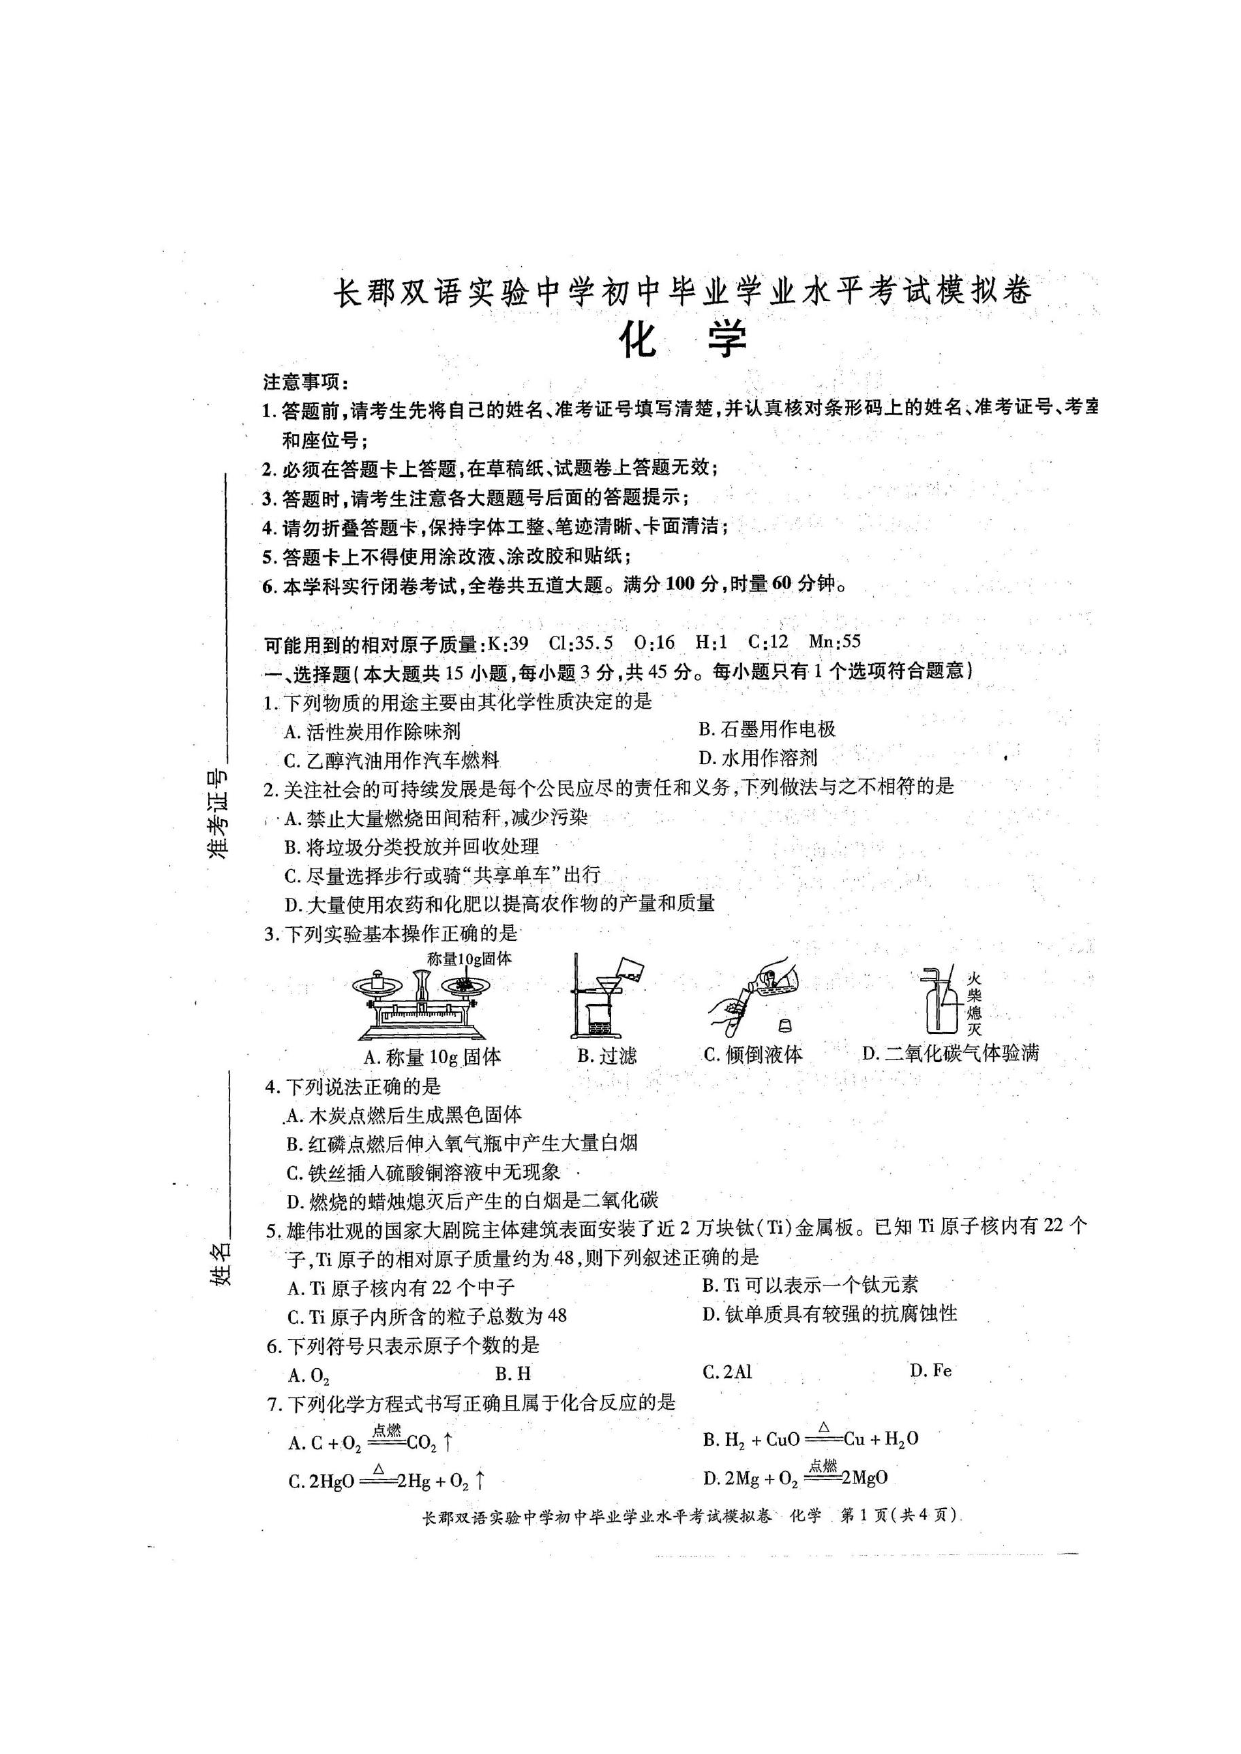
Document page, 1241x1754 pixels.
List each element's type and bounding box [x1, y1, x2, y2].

picture [147, 162, 1127, 1578]
